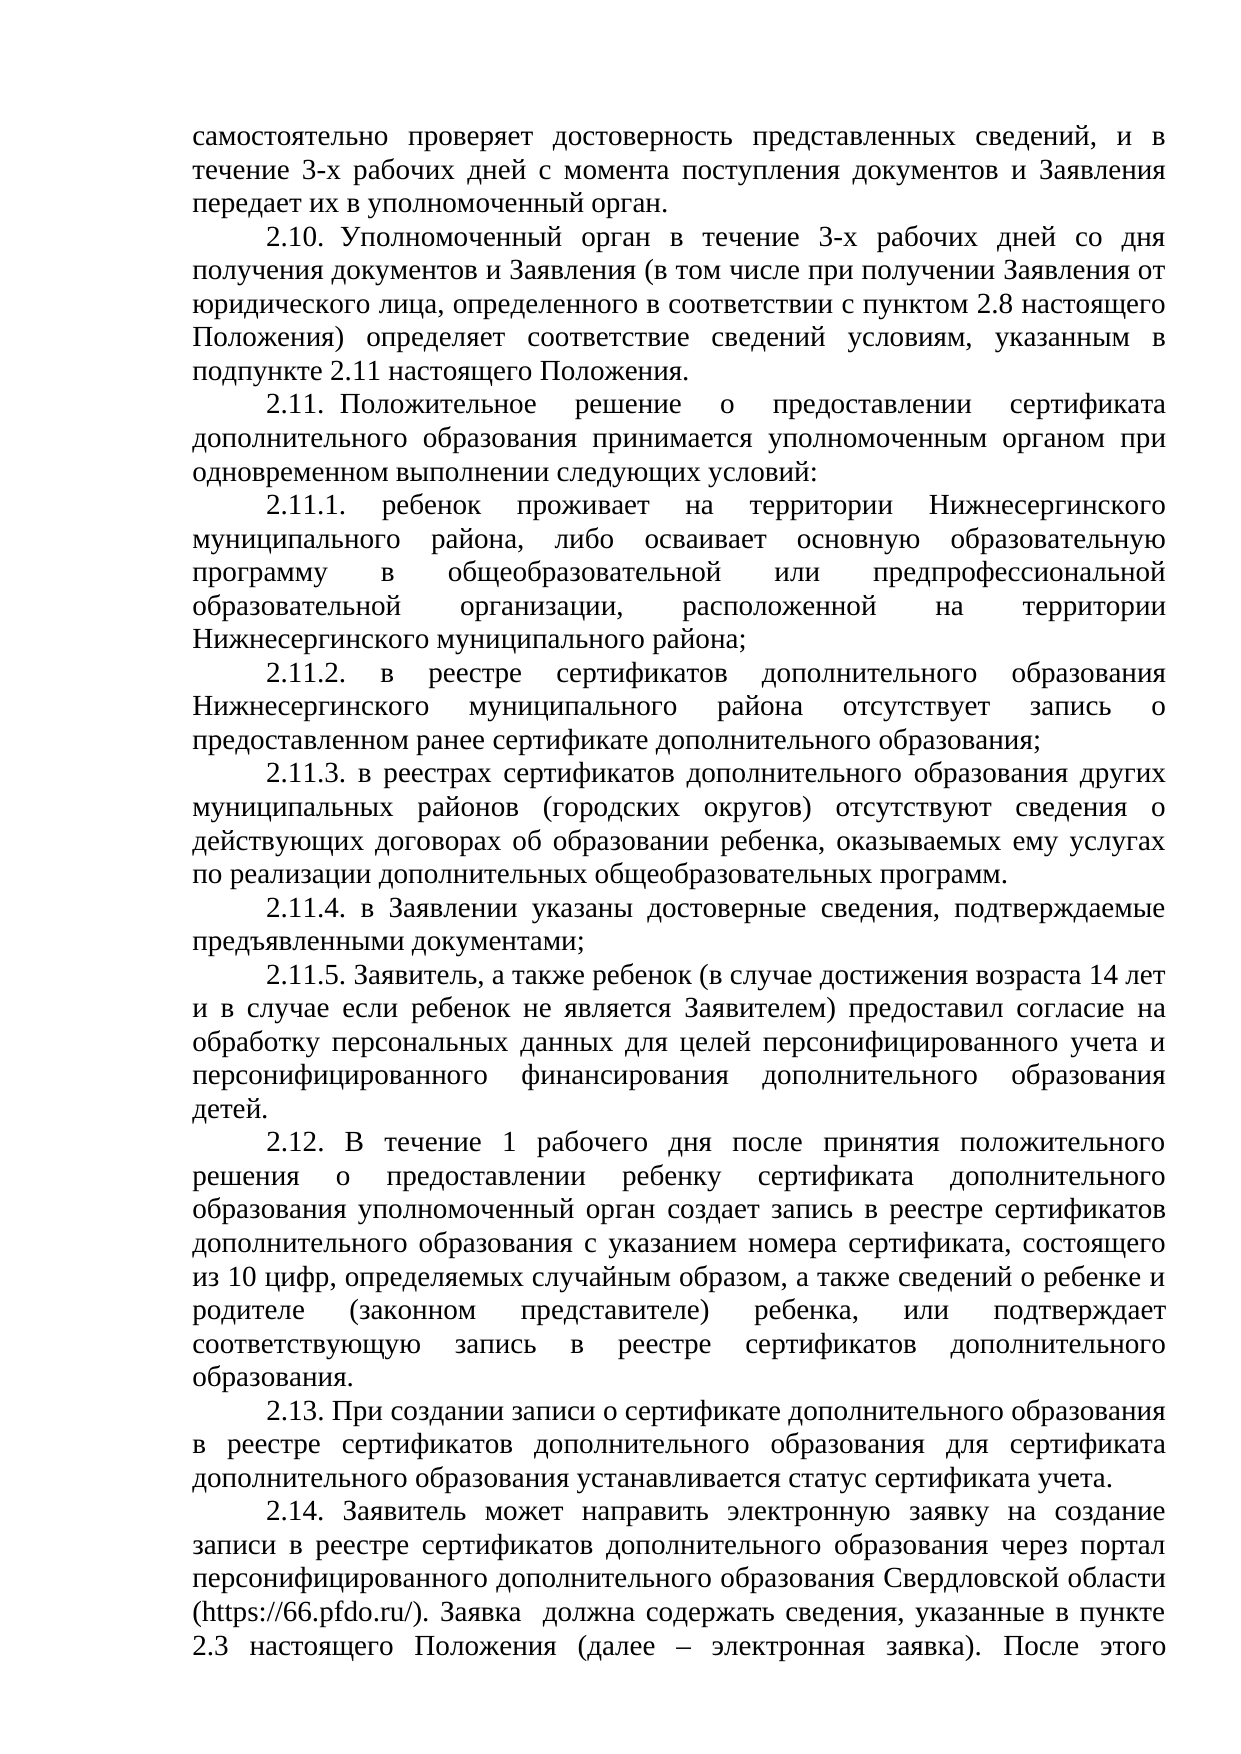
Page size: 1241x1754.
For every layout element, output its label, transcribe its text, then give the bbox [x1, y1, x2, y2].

text 2.11.4. в Заявлении указаны достоверные сведения, подтверждаемые предъявленными документами; [192, 890, 1166, 957]
text 2.11.2. в реестре сертификатов дополнительного образования Нижнесергинского муниципального района отсутствует запись о предоставленном ранее сертификате дополнительного образования; [192, 655, 1166, 756]
text 2.13. При создании записи о сертификате дополнительного образования в реестре сертификатов дополнительного образования для сертификата дополнительного образования устанавливается статус сертификата учета. [192, 1393, 1166, 1493]
text 2.11.3. в реестрах сертификатов дополнительного образования других муниципальных районов (городских округов) отсутствуют сведения о действующих договорах об образовании ребенка, оказываемых ему услугах по реализации дополнительных общеобразовательных программ. [192, 756, 1166, 890]
text 2.12. В течение 1 рабочего дня после принятия положительного решения о предоставлении ребенку сертификата дополнительного образования уполномоченный орган создает запись в реестре сертификатов дополнительного образования с указанием номера сертификата, состоящего из 10 цифр, определяемых случайным образом, а также сведений о ребенке и родителе (законном представителе) ребенка, или подтверждает соответствующую запись в реестре сертификатов дополнительного образования. [192, 1124, 1166, 1393]
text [192, 1493, 1166, 1661]
text 2.11.5. Заявитель, а также ребенок (в случае достижения возраста 14 лет и в случае если ребенок не является Заявителем) предоставил согласие на обработку персональных данных для целей персонифицированного учета и персонифицированного финансирования дополнительного образования детей. [192, 957, 1166, 1124]
text 2.11.1. ребенок проживает на территории Нижнесергинского муниципального района, либо осваивает основную образовательную программу в общеобразовательной или предпрофессиональной образовательной организации, расположенной на территории Нижнесергинского муниципального района; [192, 487, 1166, 655]
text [192, 118, 1166, 219]
text 2.11. Положительное решение о предоставлении сертификата дополнительного образования принимается уполномоченным органом при одновременном выполнении следующих условий: [192, 387, 1166, 487]
text 2.10. Уполномоченный орган в течение 3-х рабочих дней со дня получения документов и Заявления (в том числе при получении Заявления от юридического лица, определенного в соответствии с пунктом 2.8 настоящего Положения) определяет соответствие сведений условиям, указанным в подпункте 2.11 настоящего Положения. [192, 219, 1166, 387]
